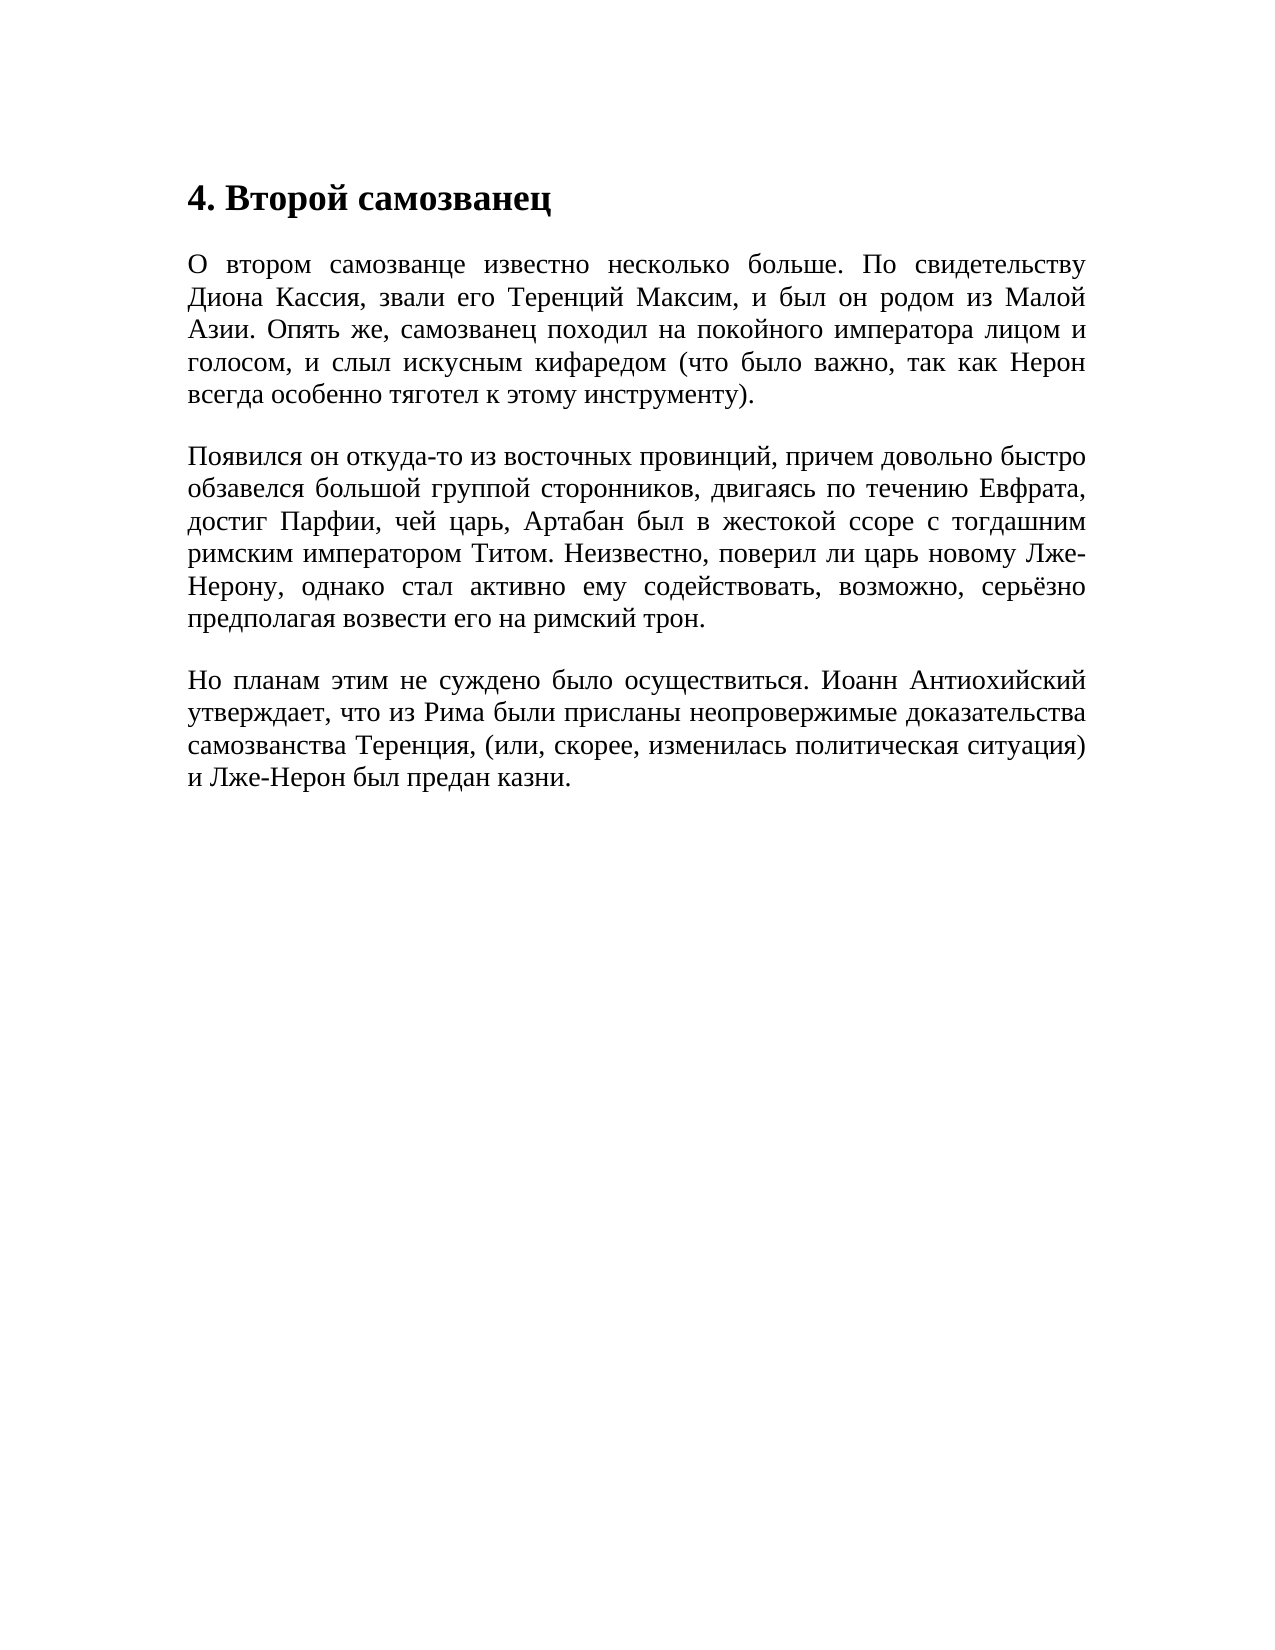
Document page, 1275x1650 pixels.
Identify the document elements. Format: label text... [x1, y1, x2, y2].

list 4. Второй самозванец [187, 175, 1087, 218]
text О втором самозванце известно несколько больше. По свидетельству Диона Кассия, звали его Теренций Максим, и был он родом из Малой Азии. Опять же, самозванец походил на покойного императора лицом и голосом, и слыл искусным кифаредом (что было важно, так как Нерон всегда особенно тяготел к этому инструменту). [187, 248, 1087, 409]
text Появился он откуда-то из восточных провинций, причем довольно быстро обзавелся большой группой сторонников, двигаясь по течению Евфрата, достиг Парфии, чей царь, Артабан был в жестокой ссоре с тогдашним римским императором Титом. Неизвестно, поверил ли царь новому Лже-Нерону, однако стал активно ему содействовать, возможно, серьёзно предполагая возвести его на римский трон. [187, 439, 1087, 633]
text Но планам этим не суждено было осуществиться. Иоанн Антиохийский утверждает, что из Рима были присланы неопровержимые доказательства самозванства Теренция, (или, скорее, изменилась политическая ситуация) и Лже-Нерон был предан казни. [187, 663, 1087, 792]
